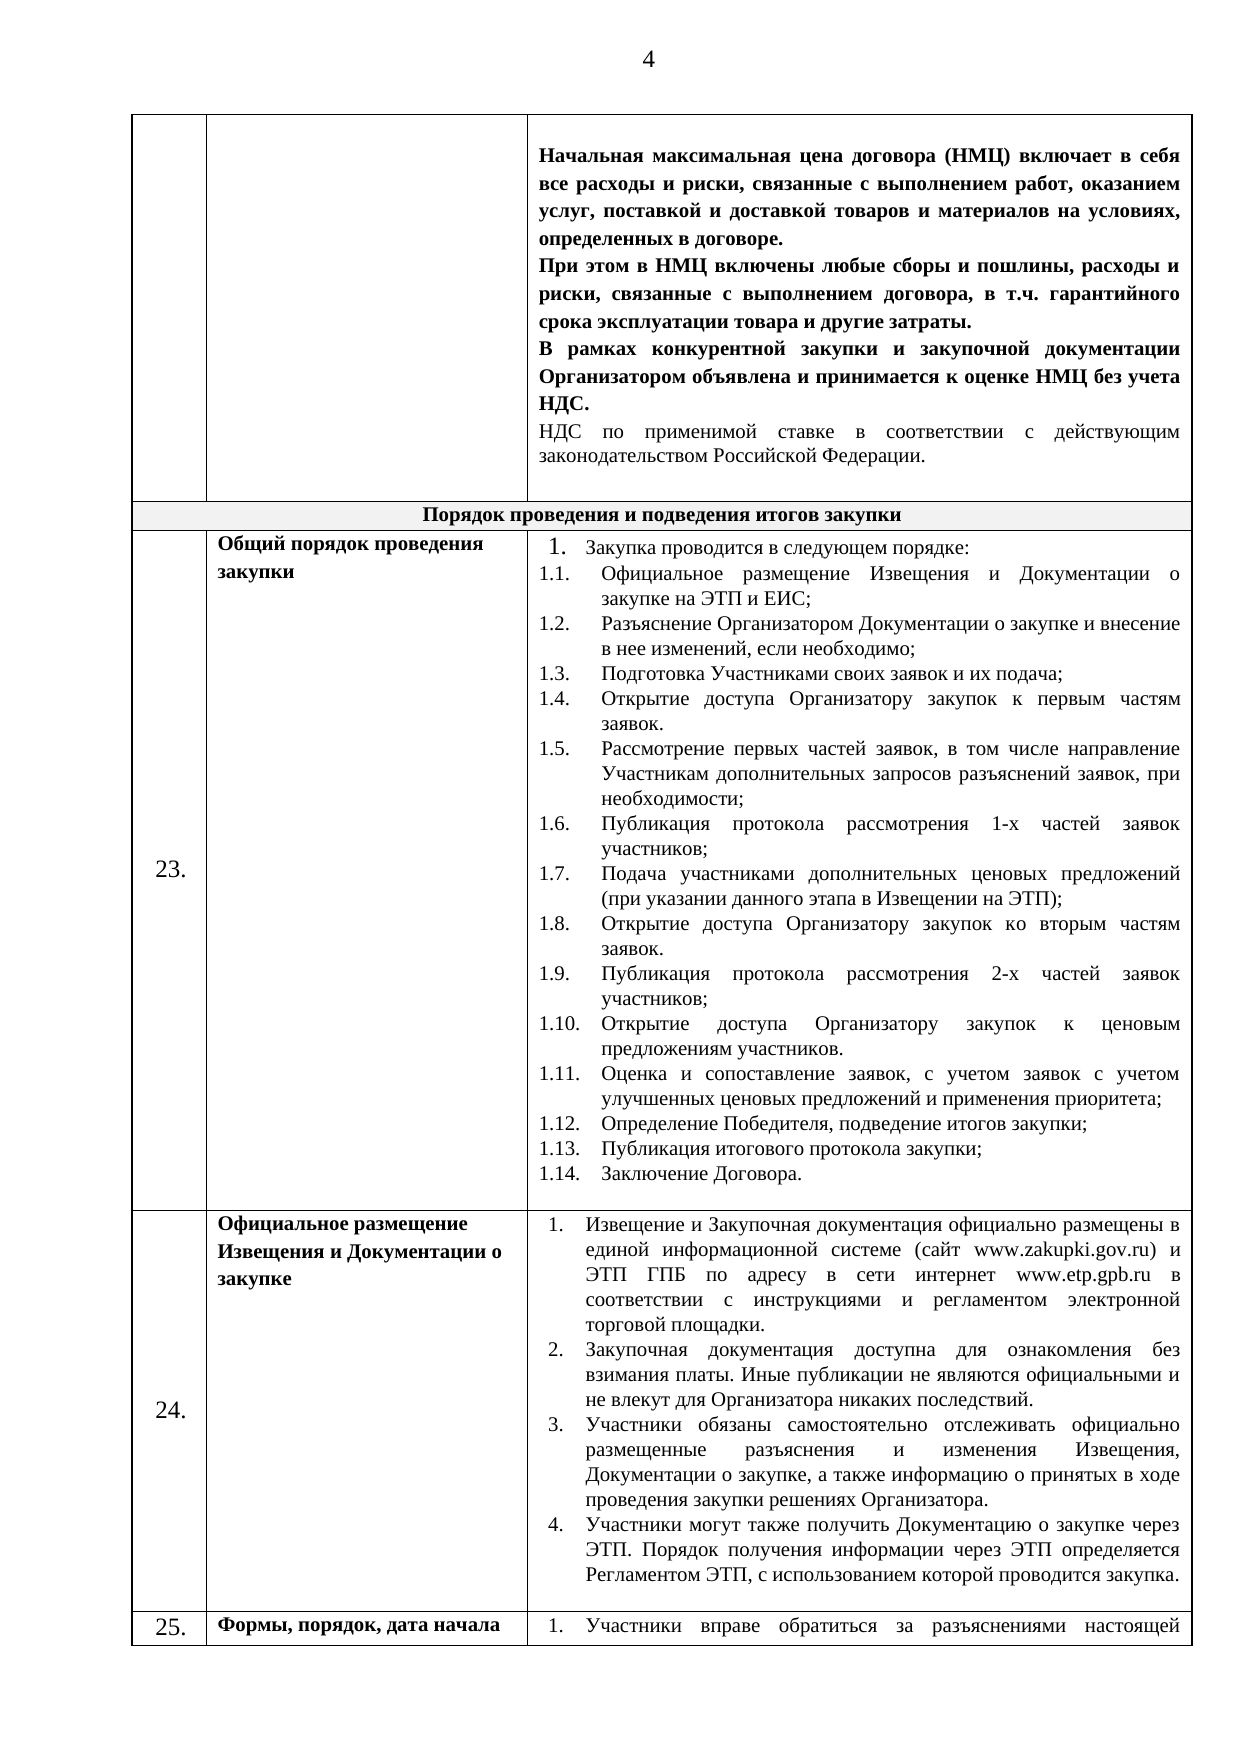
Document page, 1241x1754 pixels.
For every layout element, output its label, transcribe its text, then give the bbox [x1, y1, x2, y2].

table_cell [207, 115, 527, 501]
table_cell Закупка проводится в следующем порядке: Официальное размещение Извещения и Документации о закупке на ЭТП и ЕИС; Разъяснение Организатором Документации о закупке и внесение в нее изменений, если необходимо; Подготовка Участниками своих заявок и их подача; Открытие доступа Организатору закупок к первым частям заявок. Рассмотрение первых частей заявок, в том числе направление Участникам дополнительных запросов разъяснений заявок, при необходимости; Публикация протокола рассмотрения 1-х частей заявок участников; Подача участниками дополнительных ценовых предложений (при указании данного этапа в Извещении на ЭТП); Открытие доступа Организатору закупок ко вторым частям заявок. Публикация протокола рассмотрения 2-х частей заявок участников; Открытие доступа Организатору закупок к ценовым предложениям участников. Оценка и сопоставление заявок, с учетом заявок с учетом улучшенных ценовых предложений и применения приоритета; Определение Победителя, подведение итогов закупки; Публикация итогового протокола закупки; Заключение Договора. [528, 531, 1191, 1210]
table_cell Извещение и Закупочная документация официально размещены в единой информационной системе (сайт www.zakupki.gov.ru) и ЭТП ГПБ по адресу в сети интернет www.etp.gpb.ru в соответствии с инструкциями и регламентом электронной торговой площадки. Закупочная документация доступна для ознакомления без взимания платы. Иные публикации не являются официальными и не влекут для Организатора никаких последствий. Участники обязаны самостоятельно отслеживать официально размещенные разъяснения и изменения Извещения, Документации о закупке, а также информацию о принятых в ходе проведения закупки решениях Организатора. Участники могут также получить Документацию о закупке через ЭТП. Порядок получения информации через ЭТП определяется Регламентом ЭТП, с использованием которой проводится закупка. [528, 1211, 1191, 1611]
table_cell Порядок проведения и подведения итогов закупки [133, 502, 1191, 530]
table_cell [133, 1211, 206, 1611]
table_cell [528, 1612, 1191, 1644]
table_cell [133, 531, 206, 1210]
table_cell [133, 1612, 206, 1644]
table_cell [207, 1612, 527, 1644]
table_cell Общий порядок проведения закупки [207, 531, 527, 1210]
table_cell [528, 115, 1191, 501]
table_cell [133, 115, 206, 501]
table_cell Официальное размещение Извещения и Документации о закупке [207, 1211, 527, 1611]
